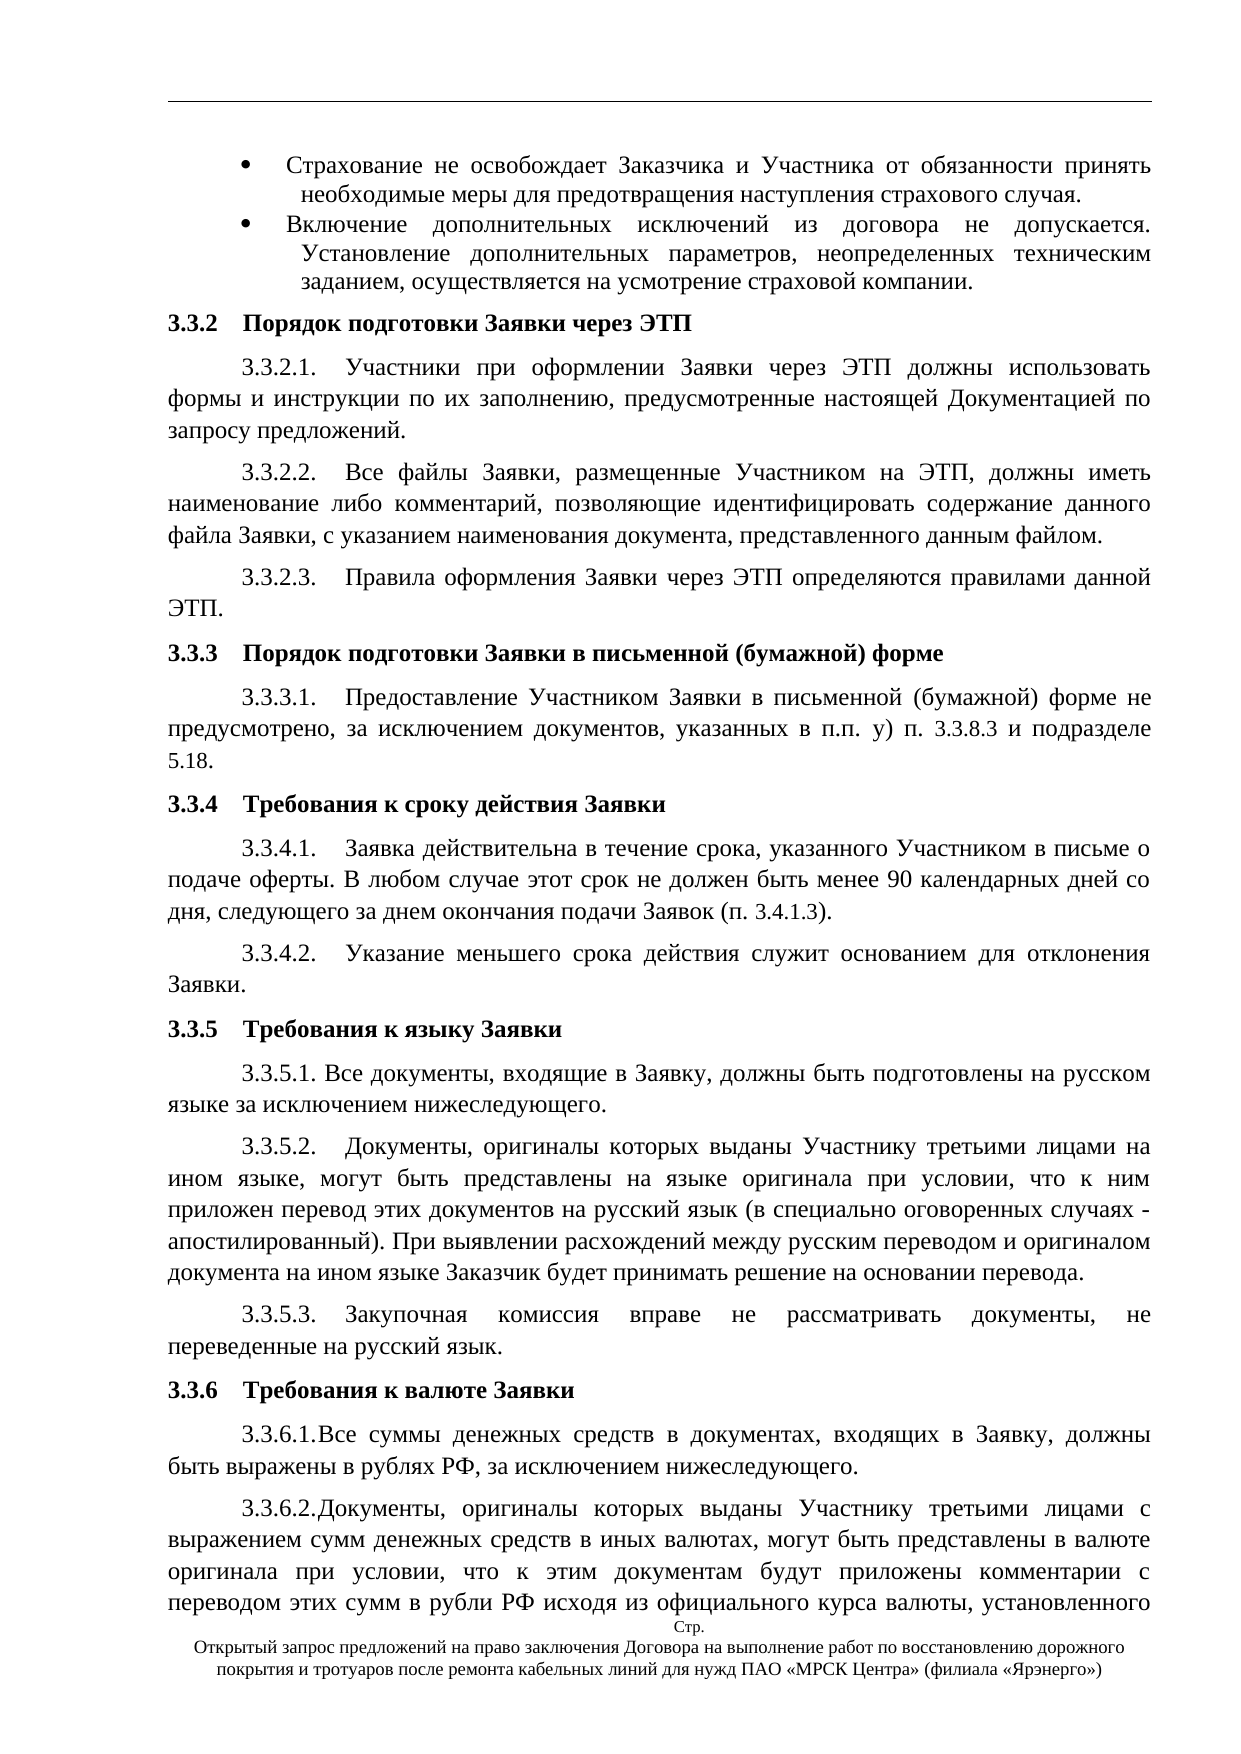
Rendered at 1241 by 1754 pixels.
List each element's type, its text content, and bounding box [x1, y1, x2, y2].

list Включение дополнительных исключений из договора не допускается. Установление дополнительных параметров, неопределенных техническим заданием, осуществляется на усмотрение страховой компании. [241, 209, 1152, 295]
subtitle Требования к сроку действия Заявки [168, 789, 1152, 818]
list Все файлы Заявки, размещенные Участником на ЭТП, должны иметь наименование либо комментарий, позволяющие идентифицировать содержание данного файла Заявки, с указанием наименования документа, представленного данным файлом. [168, 457, 1152, 549]
list Закупочная комиссия вправе не рассматривать документы, не переведенные на русский язык. [168, 1299, 1152, 1360]
list Предоставление Участником Заявки в письменной (бумажной) форме не предусмотрено, за исключением документов, указанных в п.п. ф) п. 3.3.8.3 и подразделе 5.18. [168, 682, 1152, 773]
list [168, 1493, 1152, 1616]
list Документы, оригиналы которых выданы Участнику третьими лицами на ином языке, могут быть представлены на языке оригинала при условии, что к ним приложен перевод этих документов на русский язык (в специально оговоренных случаях - апостилированный). При выявлении расхождений между русским переводом и оригиналом документа на ином языке Заказчик будет принимать решение на основании перевода. [168, 1131, 1152, 1286]
subtitle Порядок подготовки Заявки через ЭТП [168, 308, 1152, 336]
list Все суммы денежных средств в документах, входящих в Заявку, должны быть выражены в рублях РФ, за исключением нижеследующего. [168, 1419, 1152, 1479]
list Правила оформления Заявки через ЭТП определяются правилами данной ЭТП. [168, 562, 1152, 622]
subtitle Порядок подготовки Заявки в письменной (бумажной) форме [168, 638, 1152, 666]
list Заявка действительна в течение срока, указанного Участником в письме о подаче оферты. В любом случае этот срок не должен быть менее 90 календарных дней со дня, следующего за днем окончания подачи Заявок (п. 3.4.1.3). [168, 833, 1151, 925]
list Страхование не освобождает Заказчика и Участника от обязанности принять необходимые меры для предотвращения наступления страхового случая. [241, 150, 1152, 207]
list Указание меньшего срока действия служит основанием для отклонения Заявки. [168, 938, 1151, 998]
subtitle Требования к языку Заявки [168, 1014, 1152, 1042]
subtitle Требования к валюте Заявки [168, 1375, 1152, 1404]
text 3.3.5.1. Все документы, входящие в Заявку, должны быть подготовлены на русском языке за исключением нижеследующего. [168, 1058, 1152, 1118]
list Участники при оформлении Заявки через ЭТП должны использовать формы и инструкции по их заполнению, предусмотренные настоящей Документацией по запросу предложений. [168, 352, 1152, 444]
